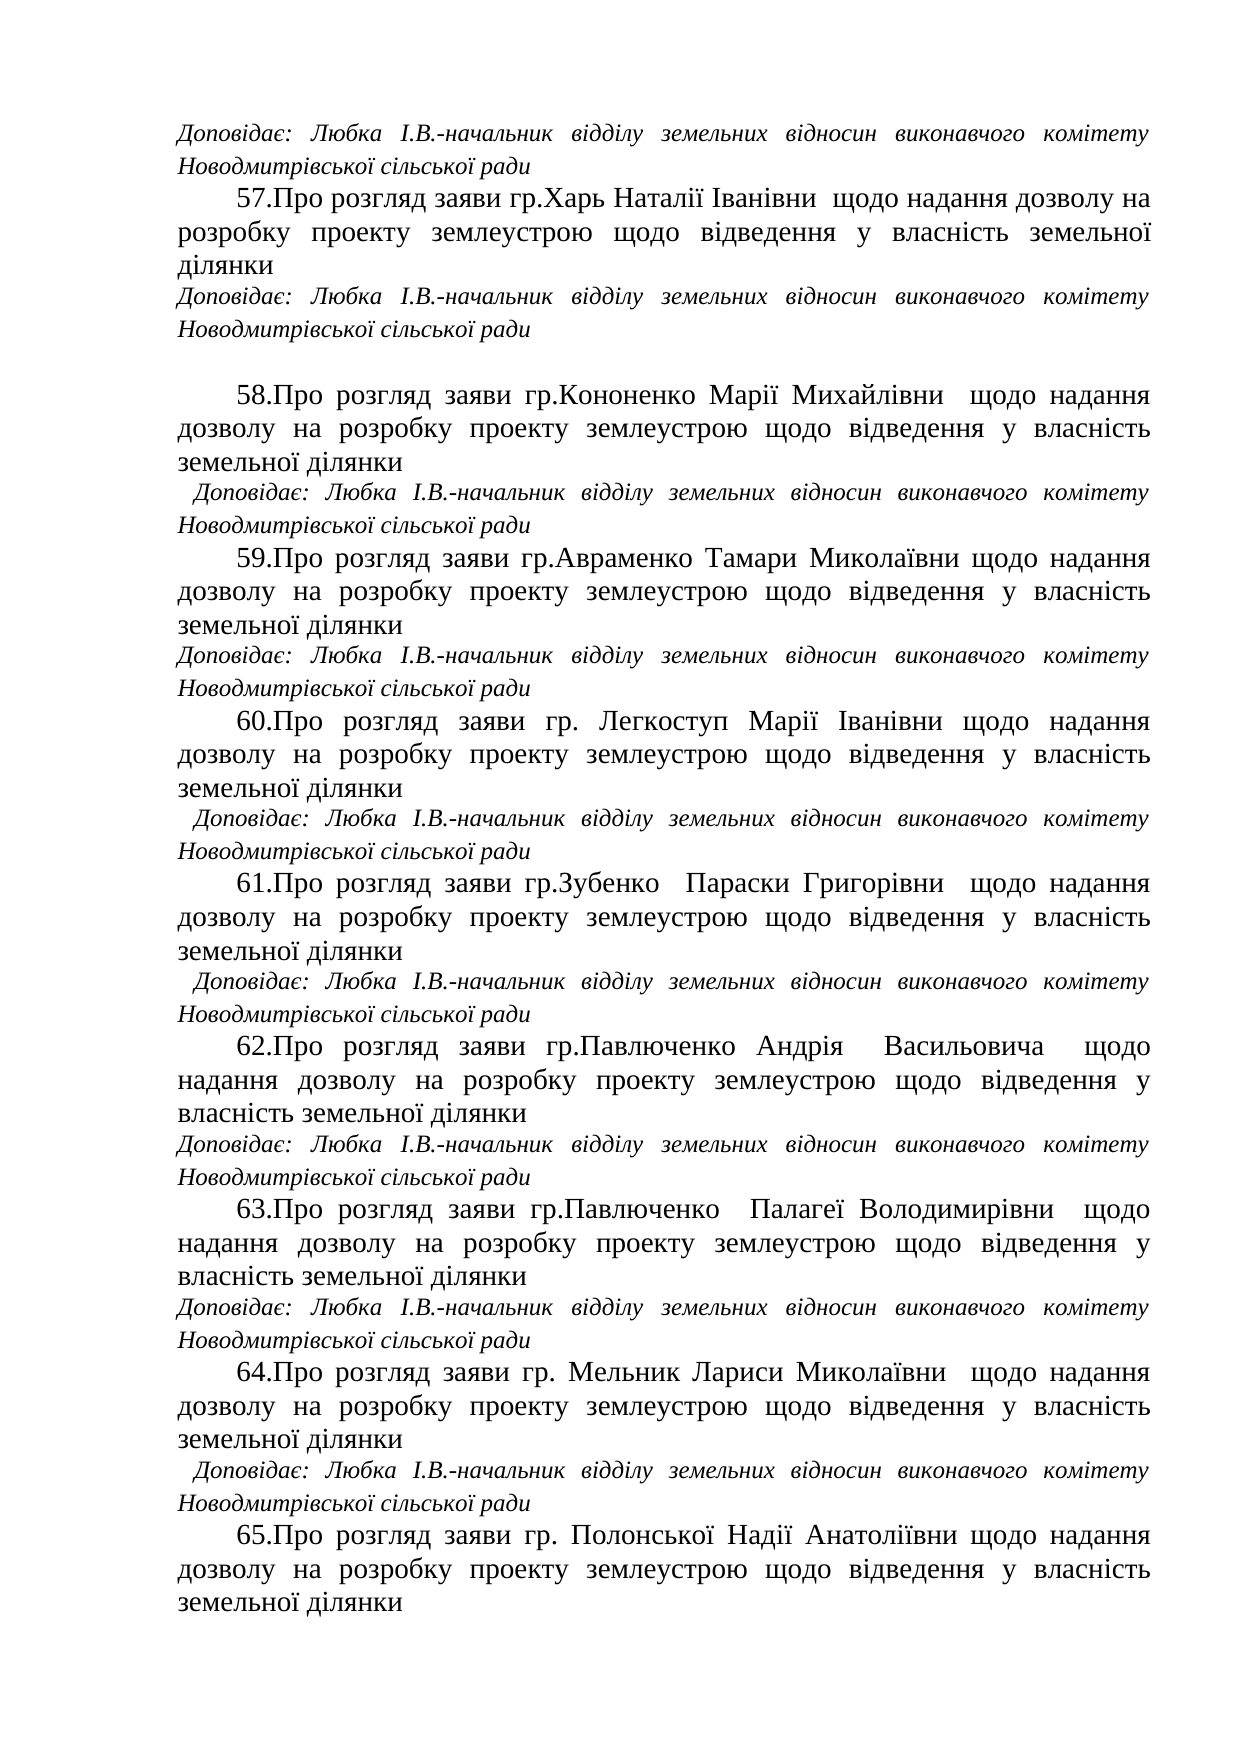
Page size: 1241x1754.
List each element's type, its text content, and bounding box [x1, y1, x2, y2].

text Доповідає: Любка І.В.-начальник відділу земельних відносин виконавчого комітету Новодмитрівської сільської ради [177, 966, 1152, 1028]
text 64.Про розгляд заяви гр. Мельник Лариси Миколаївни щодо надання дозволу на розробку проекту землеустрою щодо відведення у власність земельної ділянки [177, 1354, 1152, 1455]
text 58.Про розгляд заяви гр.Кононенко Марії Михайлівни щодо надання дозволу на розробку проекту землеустрою щодо відведення у власність земельної ділянки [177, 377, 1152, 477]
text Доповідає: Любка І.В.-начальник відділу земельних відносин виконавчого комітету Новодмитрівської сільської ради [177, 477, 1152, 540]
text Доповідає: Любка І.В.-начальник відділу земельних відносин виконавчого комітету Новодмитрівської сільської ради [177, 803, 1152, 866]
text 60.Про розгляд заяви гр. Легкоступ Марії Іванівни щодо надання дозволу на розробку проекту землеустрою щодо відведення у власність земельної ділянки [177, 703, 1152, 803]
text Доповідає: Любка І.В.-начальник відділу земельних відносин виконавчого комітету Новодмитрівської сільської ради [177, 118, 1152, 180]
text 63.Про розгляд заяви гр.Павлюченко Палагеї Володимирівни щодо надання дозволу на розробку проекту землеустрою щодо відведення у власність земельної ділянки [177, 1191, 1152, 1292]
text 61.Про розгляд заяви гр.Зубенко Параски Григорівни щодо надання дозволу на розробку проекту землеустрою щодо відведення у власність земельної ділянки [177, 866, 1152, 966]
text Доповідає: Любка І.В.-начальник відділу земельних відносин виконавчого комітету Новодмитрівської сільської ради [177, 1129, 1152, 1191]
text 62.Про розгляд заяви гр.Павлюченко Андрія Васильовича щодо надання дозволу на розробку проекту землеустрою щодо відведення у власність земельної ділянки [177, 1028, 1152, 1129]
text 65.Про розгляд заяви гр. Полонської Надії Анатоліївни щодо надання дозволу на розробку проекту землеустрою щодо відведення у власність земельної ділянки [177, 1517, 1152, 1618]
text 59.Про розгляд заяви гр.Авраменко Тамари Миколаївни щодо надання дозволу на розробку проекту землеустрою щодо відведення у власність земельної ділянки [177, 540, 1152, 640]
text Доповідає: Любка І.В.-начальник відділу земельних відносин виконавчого комітету Новодмитрівської сільської ради [177, 281, 1152, 343]
text Доповідає: Любка І.В.-начальник відділу земельних відносин виконавчого комітету Новодмитрівської сільської ради [177, 1455, 1152, 1517]
text Доповідає: Любка І.В.-начальник відділу земельних відносин виконавчого комітету Новодмитрівської сільської ради [177, 1292, 1152, 1354]
text Доповідає: Любка І.В.-начальник відділу земельних відносин виконавчого комітету Новодмитрівської сільської ради [177, 640, 1152, 703]
text 57.Про розгляд заяви гр.Харь Наталії Іванівни щодо надання дозволу на розробку проекту землеустрою щодо відведення у власність земельної ділянки [177, 180, 1152, 281]
